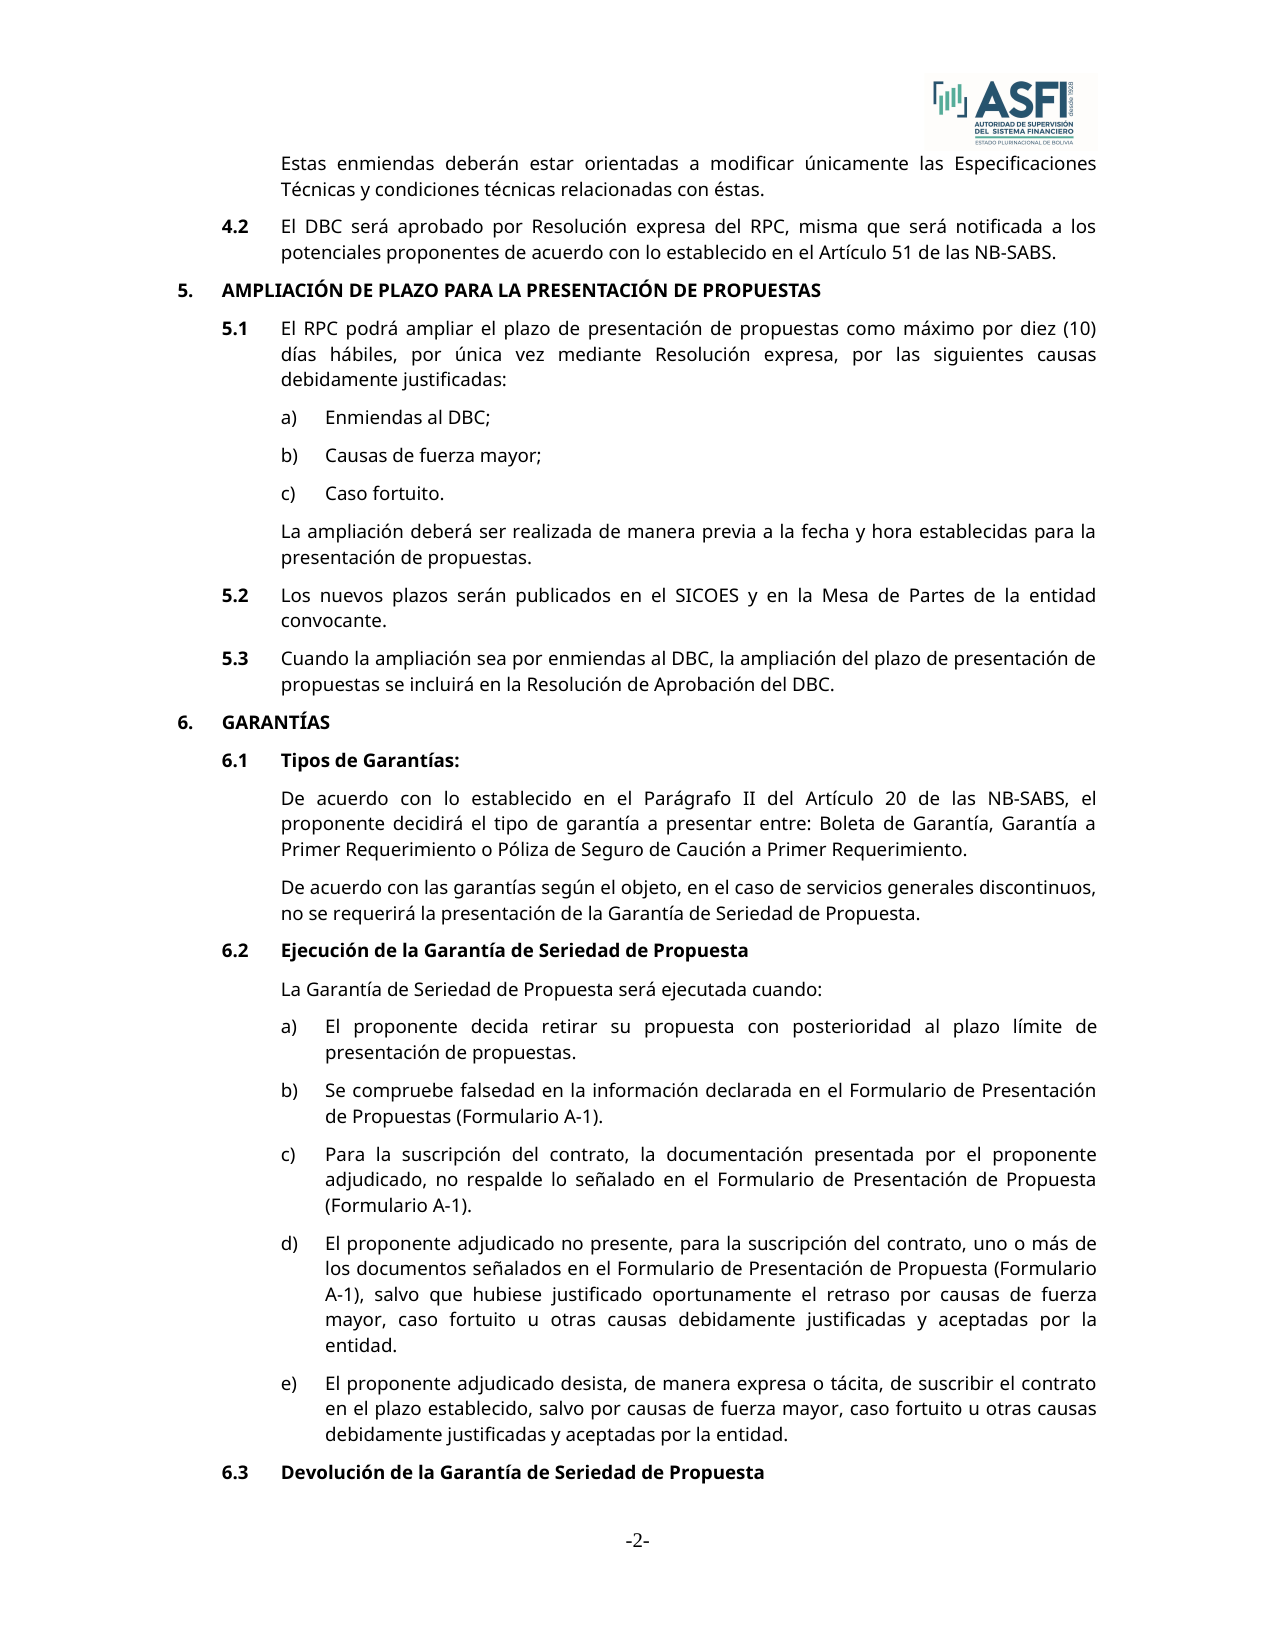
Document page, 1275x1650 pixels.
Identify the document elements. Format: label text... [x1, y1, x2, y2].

list Los nuevos plazos serán publicados en el SICOES y en la Mesa de Partes de la entidad convocante. [222, 582, 1098, 633]
list El proponente adjudicado desista, de manera expresa o tácita, de suscribir el contrato en el plazo establecido, salvo por causas de fuerza mayor, caso fortuito u otras causas debidamente justificadas y aceptadas por la entidad. [281, 1370, 1098, 1447]
list De acuerdo con lo establecido en el Parágrafo II del Artículo 20 de las NB-SABS, el proponente decidirá el tipo de garantía a presentar entre: Boleta de Garantía, Garantía a Primer Requerimiento o Póliza de Seguro de Caución a Primer Requerimiento. [281, 785, 1098, 862]
list Caso fortuito. [281, 481, 1098, 506]
picture [924, 73, 1098, 151]
list Cuando la ampliación sea por enmiendas al DBC, la ampliación del plazo de presentación de propuestas se incluirá en la Resolución de Aprobación del DBC. [222, 646, 1098, 697]
list Para la suscripción del contrato, la documentación presentada por el proponente adjudicado, no respalde lo señalado en el Formulario de Presentación de Propuesta (Formulario A-1). [281, 1141, 1098, 1217]
list La Garantía de Seriedad de Propuesta será ejecutada cuando: [281, 976, 1098, 1001]
list El DBC será aprobado por Resolución expresa del RPC, misma que será notificada a los potenciales proponentes de acuerdo con lo establecido en el Artículo 51 de las NB-SABS. [222, 214, 1098, 265]
list El proponente adjudicado no presente, para la suscripción del contrato, uno o más de los documentos señalados en el Formulario de Presentación de Propuesta (Formulario A-1), salvo que hubiese justificado oportunamente el retraso por causas de fuerza mayor, caso fortuito u otras causas debidamente justificadas y aceptadas por la entidad. [281, 1230, 1098, 1358]
list Causas de fuerza mayor; [281, 442, 1098, 468]
title GARANTÍAS [177, 709, 1098, 735]
list La ampliación deberá ser realizada de manera previa a la fecha y hora establecidas para la presentación de propuestas. [281, 518, 1098, 569]
list El proponente decida retirar su propuesta con posterioridad al plazo límite de presentación de propuestas. [281, 1014, 1098, 1065]
list Estas enmiendas deberán estar orientadas a modificar únicamente las Especificaciones Técnicas y condiciones técnicas relacionadas con éstas. [281, 150, 1098, 201]
list Tipos de Garantías: [222, 747, 1098, 773]
list Ejecución de la Garantía de Seriedad de Propuesta [222, 938, 1098, 963]
list Devolución de la Garantía de Seriedad de Propuesta [222, 1459, 1098, 1485]
list El RPC podrá ampliar el plazo de presentación de propuestas como máximo por diez (10) días hábiles, por única vez mediante Resolución expresa, por las siguientes causas debidamente justificadas: [222, 315, 1098, 392]
list De acuerdo con las garantías según el objeto, en el caso de servicios generales discontinuos, no se requerirá la presentación de la Garantía de Seriedad de Propuesta. [281, 874, 1098, 925]
title AMPLIACIÓN DE PLAZO PARA LA PRESENTACIÓN DE PROPUESTAS [177, 277, 1098, 303]
list Enmiendas al DBC; [281, 404, 1098, 430]
list Se compruebe falsedad en la información declarada en el Formulario de Presentación de Propuestas (Formulario A-1). [281, 1077, 1098, 1128]
